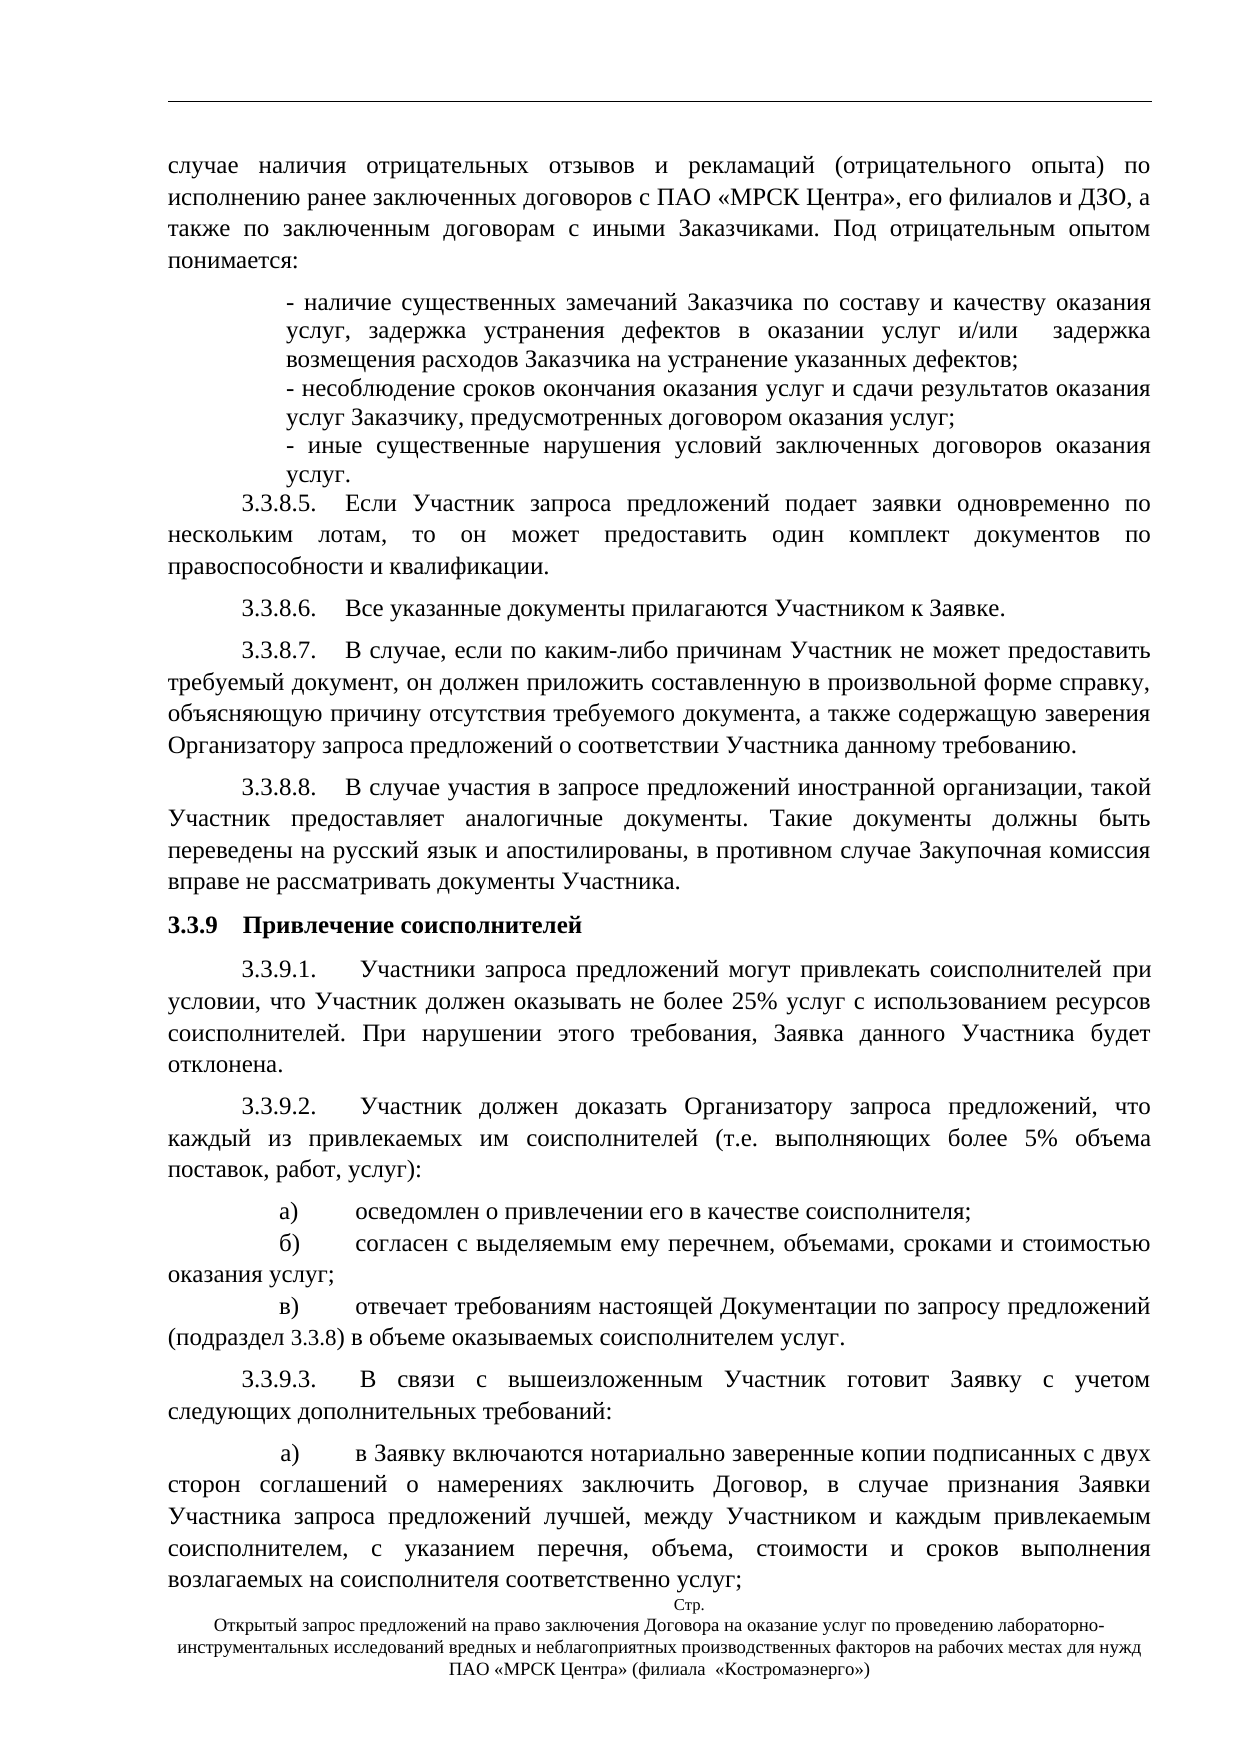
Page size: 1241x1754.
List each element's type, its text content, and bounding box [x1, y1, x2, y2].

list - иные существенные нарушения условий заключенных договоров оказания услуг. [286, 430, 1152, 488]
list согласен с выделяемым ему перечнем, объемами, сроками и стоимостью оказания услуг; [168, 1228, 1152, 1288]
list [168, 150, 1152, 273]
list Все указанные документы прилагаются Участником к Заявке. [168, 593, 1152, 622]
list - наличие существенных замечаний Заказчика по составу и качеству оказания услуг, задержка устранения дефектов в оказании услуг и/или задержка возмещения расходов Заказчика на устранение указанных дефектов; [286, 287, 1152, 373]
list В случае участия в запросе предложений иностранной организации, такой Участник предоставляет аналогичные документы. Такие документы должны быть переведены на русский язык и апостилированы, в противном случае Закупочная комиссия вправе не рассматривать документы Участника. [168, 772, 1152, 895]
list отвечает требованиям настоящей Документации по запросу предложений (подраздел 3.3.8) в объеме оказываемых соисполнителем услуг. [168, 1291, 1152, 1351]
list Если Участник запроса предложений подает заявки одновременно по нескольким лотам, то он может предоставить один комплект документов по правоспособности и квалификации. [168, 488, 1152, 580]
list В связи с вышеизложенным Участник готовит Заявку с учетом следующих дополнительных требований: [168, 1364, 1152, 1425]
list в Заявку включаются нотариально заверенные копии подписанных с двух сторон соглашений о намерениях заключить Договор, в случае признания Заявки Участника запроса предложений лучшей, между Участником и каждым привлекаемым соисполнителем, с указанием перечня, объема, стоимости и сроков выполнения возлагаемых на соисполнителя соответственно услуг; [168, 1438, 1152, 1593]
list В случае, если по каким-либо причинам Участник не может предоставить требуемый документ, он должен приложить составленную в произвольной форме справку, объясняющую причину отсутствия требуемого документа, а также содержащую заверения Организатору запроса предложений о соответствии Участника данному требованию. [168, 635, 1152, 758]
list - несоблюдение сроков окончания оказания услуг и сдачи результатов оказания услуг Заказчику, предусмотренных договором оказания услуг; [286, 373, 1152, 430]
list Участник должен доказать Организатору запроса предложений, что каждый из привлекаемых им соисполнителей (т.е. выполняющих более 5% объема поставок, работ, услуг): [168, 1091, 1152, 1183]
list Участники запроса предложений могут привлекать соисполнителей при условии, что Участник должен оказывать не более 25% услуг c использованием ресурсов соисполнителей. При нарушении этого требования, Заявка данного Участника будет отклонена. [168, 954, 1152, 1078]
subtitle Привлечение соисполнителей [168, 910, 1152, 939]
list осведомлен о привлечении его в качестве соисполнителя; [168, 1196, 1152, 1225]
